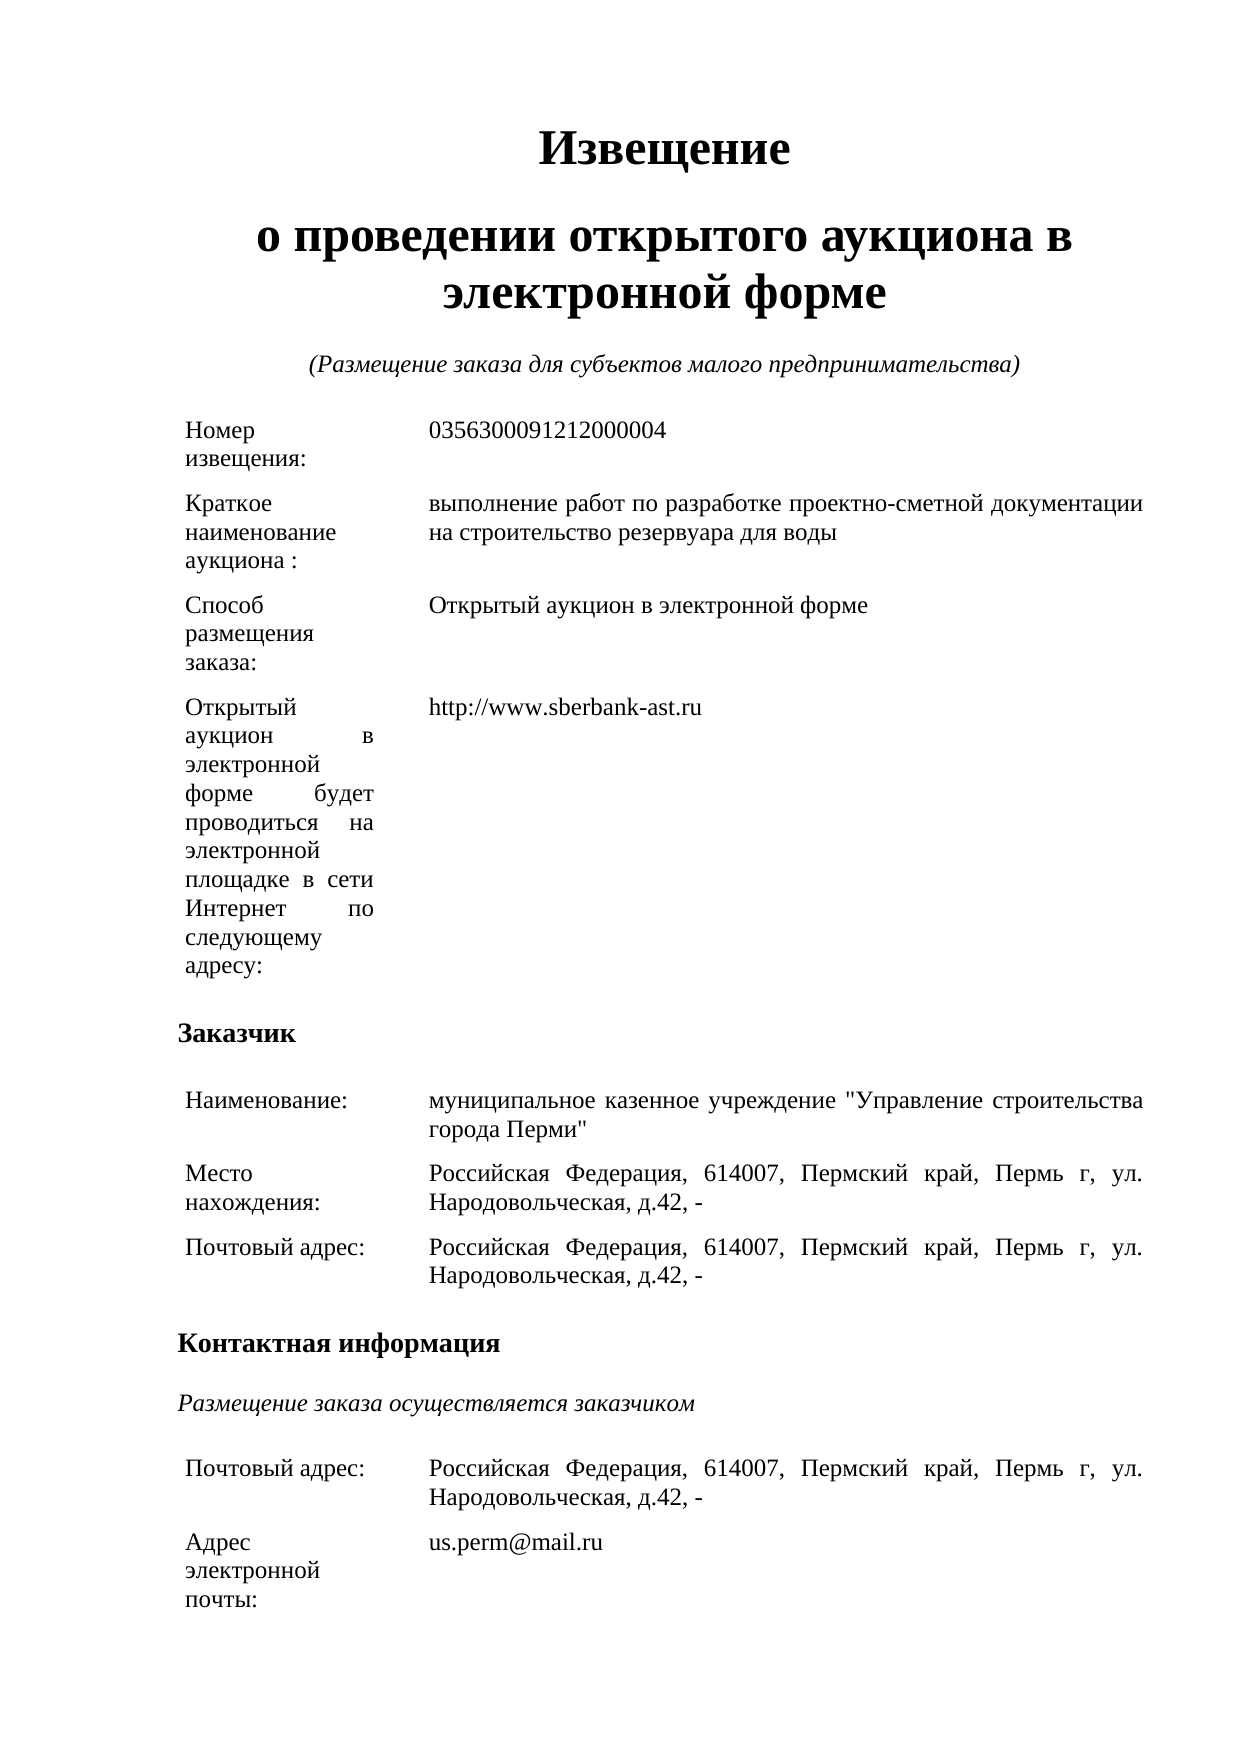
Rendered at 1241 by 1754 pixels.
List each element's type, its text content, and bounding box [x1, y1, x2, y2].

table_cell Российская Федерация, 614007, Пермский край, Пермь г, ул. Народовольческая, д.42, - [421, 1151, 1152, 1224]
text о проведении открытого аукциона в электронной форме [177, 205, 1152, 320]
text Заказчик [177, 1016, 1152, 1048]
text (Размещение заказа для субъектов малого предпринимательства) [177, 349, 1152, 378]
text Контактная информация [177, 1326, 1152, 1358]
table_cell выполнение работ по разработке проектно-сметной документации на строительство резервуара для воды [421, 480, 1152, 582]
table_cell us.perm@mail.ru [421, 1519, 1152, 1621]
table_cell Способ размещения заказа: [177, 582, 421, 684]
table_cell Почтовый адрес: [177, 1224, 421, 1297]
text Извещение [177, 118, 1152, 176]
table_header Номер извещения: [177, 407, 421, 480]
text Размещение заказа осуществляется заказчиком [177, 1388, 1152, 1416]
table_cell Адрес электронной почты: [177, 1519, 421, 1621]
table_cell Краткое наименование аукциона : [177, 480, 421, 582]
table_cell Открытый аукцион в электронной форме [421, 582, 1152, 684]
table_header Почтовый адрес: [177, 1446, 421, 1519]
table_cell Открытый аукцион в электронной форме будет проводиться на электронной площадке в сети Интернет по следующему адресу: [177, 684, 421, 987]
table_cell http://www.sberbank-ast.ru [421, 684, 1152, 987]
table_header 0356300091212000004 [421, 407, 1152, 480]
table_cell Место нахождения: [177, 1151, 421, 1224]
table_header Российская Федерация, 614007, Пермский край, Пермь г, ул. Народовольческая, д.42, - [421, 1446, 1152, 1519]
table_header Наименование: [177, 1078, 421, 1151]
table_cell Российская Федерация, 614007, Пермский край, Пермь г, ул. Народовольческая, д.42, - [421, 1224, 1152, 1297]
table_header муниципальное казенное учреждение "Управление строительства города Перми" [421, 1078, 1152, 1151]
